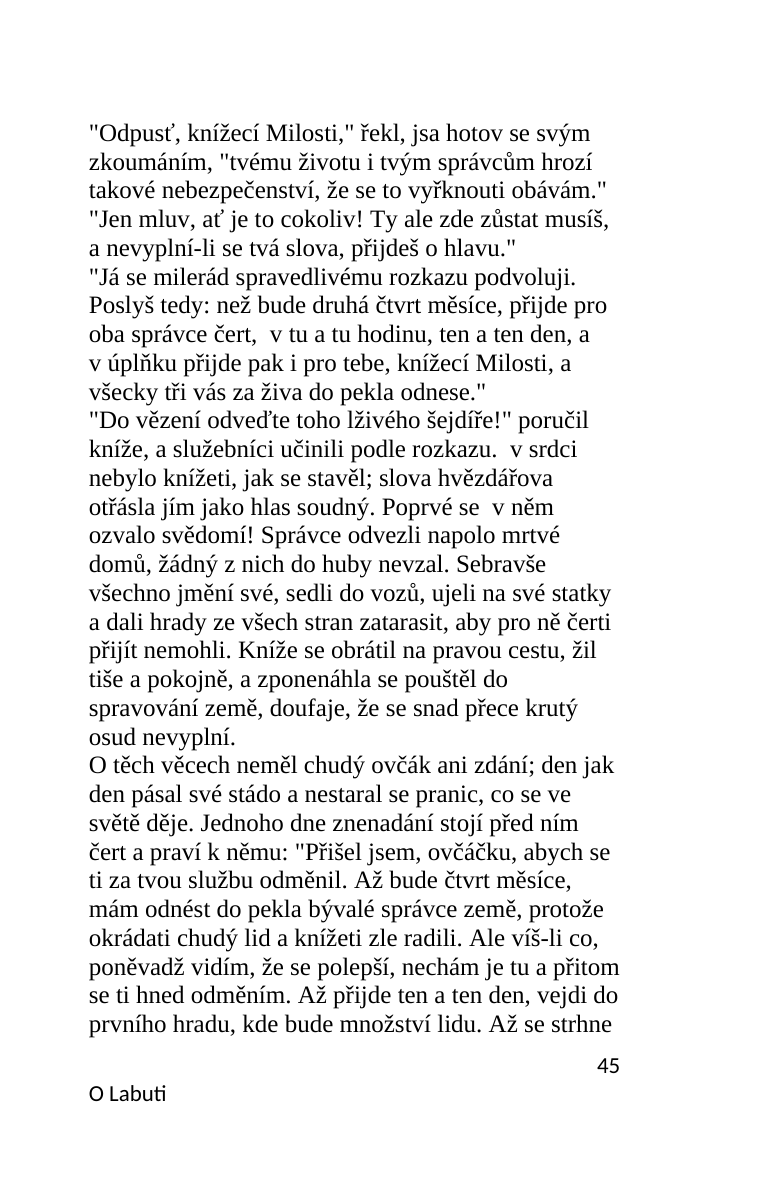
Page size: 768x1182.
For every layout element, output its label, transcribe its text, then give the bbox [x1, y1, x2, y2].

text "Já se milerád spravedlivému rozkazu podvoluji. Poslyš tedy: než bude druhá čtvrt měsíce, přijde pro oba správce čert, v tu a tu hodinu, ten a ten den, a v úplňku přijde pak i pro tebe, knížecí Milosti, a všecky tři vás za živa do pekla odnese." [89, 262, 620, 406]
text "Jen mluv, ať je to cokoliv! Ty ale zde zůstat musíš, a nevyplní-li se tvá slova, přijdeš o hlavu." [89, 204, 620, 262]
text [89, 751, 620, 1038]
text "Do vězení odveďte toho lživého šejdíře!" poručil kníže, a služebníci učinili podle rozkazu. v srdci nebylo knížeti, jak se stavěl; slova hvězdářova otřásla jím jako hlas soudný. Poprvé se v něm ozvalo svědomí! Správce odvezli napolo mrtvé domů, žádný z nich do huby nevzal. Sebravše všechno jmění své, sedli do vozů, ujeli na své statky a dali hrady ze všech stran zatarasit, aby pro ně čerti přijít nemohli. Kníže se obrátil na pravou cestu, žil tiše a pokojně, a zponenáhla se pouštěl do spravování země, doufaje, že se snad přece krutý osud nevyplní. [89, 406, 620, 751]
text "Odpusť, knížecí Milosti," řekl, jsa hotov se svým zkoumáním, "tvému životu i tvým správcům hrozí takové nebezpečenství, že se to vyřknouti obávám." [89, 118, 620, 204]
